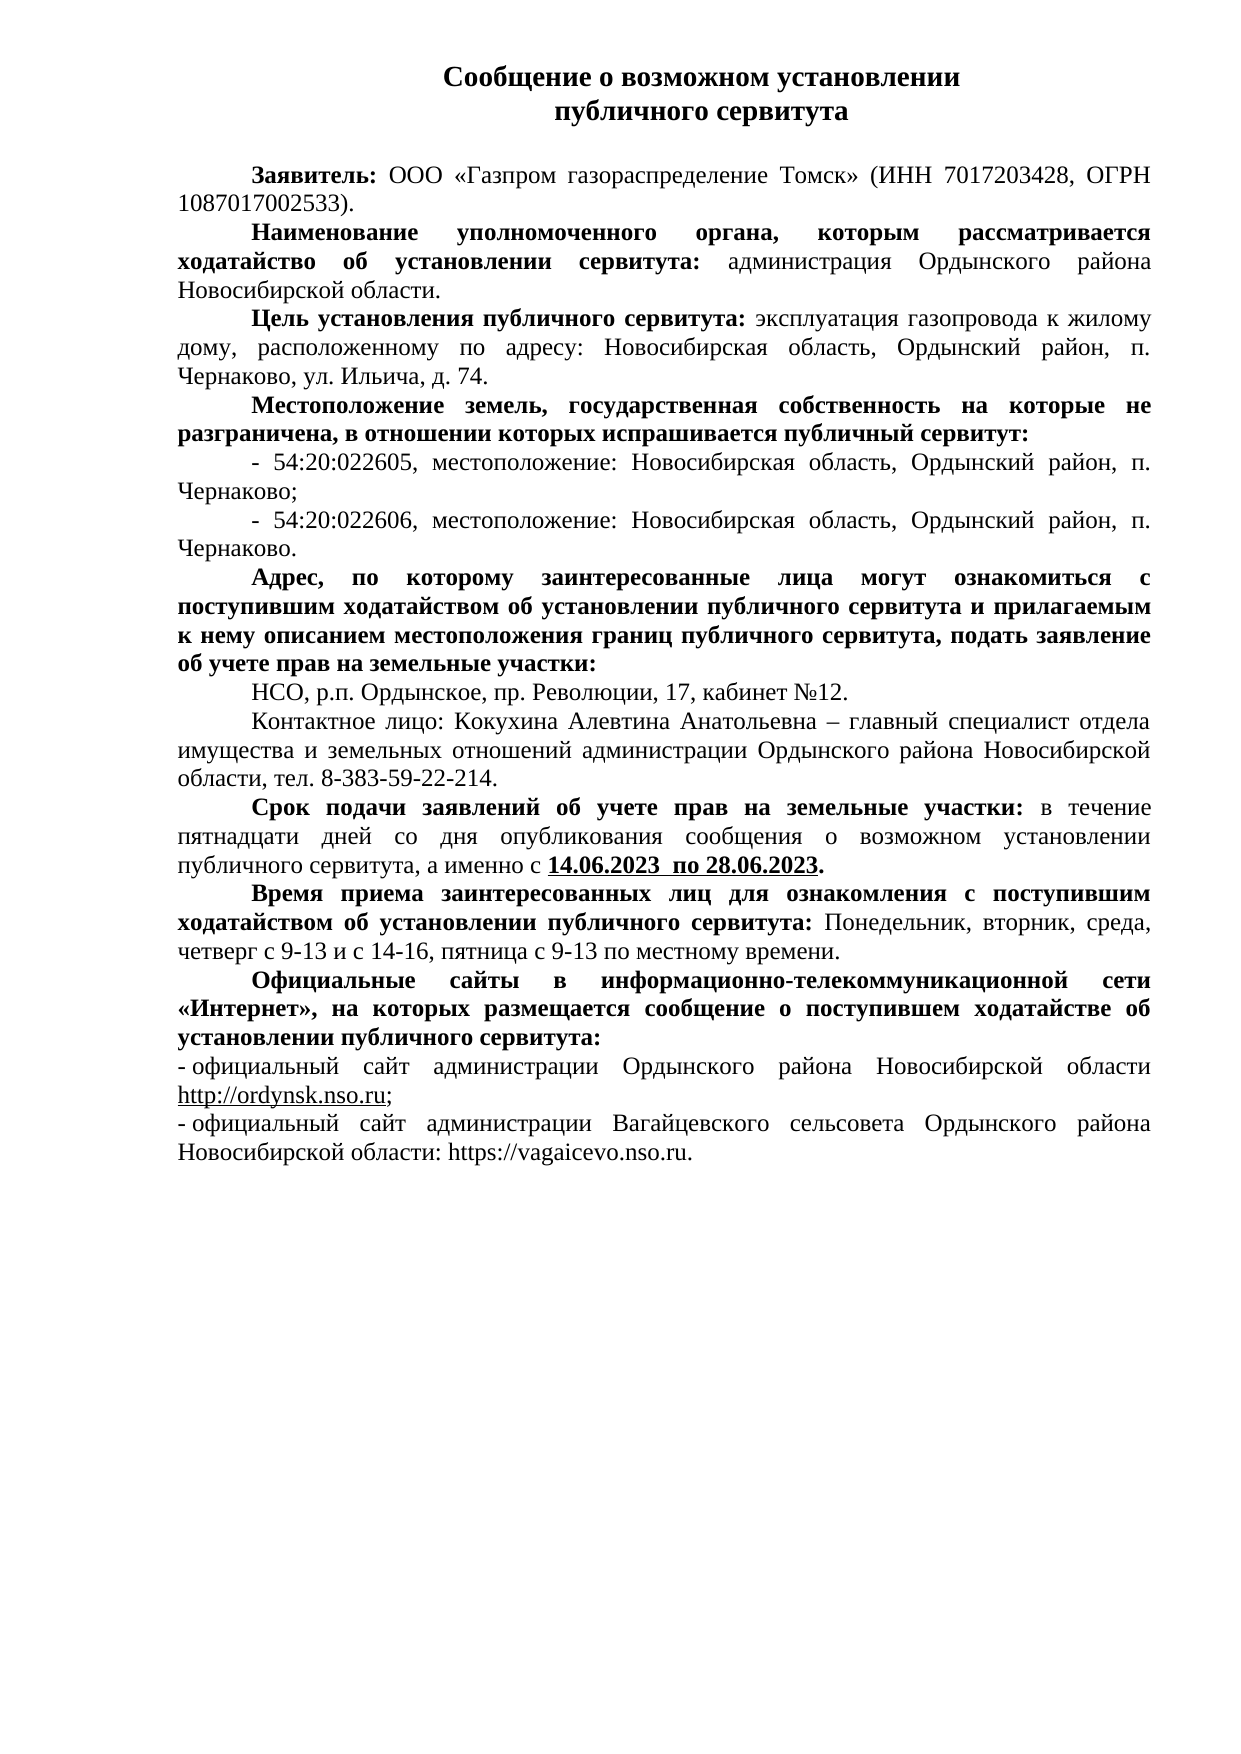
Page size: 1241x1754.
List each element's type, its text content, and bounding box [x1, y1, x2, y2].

text публичного сервитута [177, 93, 1152, 126]
text НСО, р.п. Ордынское, пр. Революции, 17, кабинет №12. [177, 677, 1152, 706]
text - официальный сайт администрации Ордынского района Новосибирской области http://ordynsk.nso.ru; [177, 1051, 1152, 1108]
text - 54:20:022605, местоположение: Новосибирская область, Ордынский район, п. Чернаково; [177, 447, 1152, 505]
text Время приема заинтересованных лиц для ознакомления с поступившим ходатайством об установлении публичного сервитута: Понедельник, вторник, среда, четверг с 9-13 и с 14-16, пятница с 9-13 по местному времени. [177, 878, 1152, 965]
text - 54:20:022606, местоположение: Новосибирская область, Ордынский район, п. Чернаково. [177, 505, 1152, 562]
text Цель установления публичного сервитута: эксплуатация газопровода к жилому дому, расположенному по адресу: Новосибирская область, Ордынский район, п. Чернаково, ул. Ильича, д. 74. [177, 303, 1152, 390]
text Адрес, по которому заинтересованные лица могут ознакомиться с поступившим ходатайством об установлении публичного сервитута и прилагаемым к нему описанием местоположения границ публичного сервитута, подать заявление об учете прав на земельные участки: [177, 562, 1152, 677]
text Срок подачи заявлений об учете прав на земельные участки: в течение пятнадцати дней со дня опубликования сообщения о возможном установлении публичного сервитута, а именно с 14.06.2023 по 28.06.2023. [177, 792, 1152, 878]
text - официальный сайт администрации Вагайцевского сельсовета Ордынского района Новосибирской области: https://vagaicevo.nso.ru. [177, 1108, 1152, 1166]
text Заявитель: ООО «Газпром газораспределение Томск» (ИНН 7017203428, ОГРН 1087017002533). [177, 160, 1152, 217]
text Сообщение о возможном установлении [177, 59, 1152, 93]
text Официальные сайты в информационно-телекоммуникационной сети «Интернет», на которых размещается сообщение о поступившем ходатайстве об установлении публичного сервитута: [177, 965, 1152, 1051]
text Контактное лицо: Кокухина Алевтина Анатольевна – главный специалист отдела имущества и земельных отношений администрации Ордынского района Новосибирской области, тел. 8-383-59-22-214. [177, 706, 1152, 792]
text Местоположение земель, государственная собственность на которые не разграничена, в отношении которых испрашивается публичный сервитут: [177, 390, 1152, 447]
text Наименование уполномоченного органа, которым рассматривается ходатайство об установлении сервитута: администрация Ордынского района Новосибирской области. [177, 217, 1152, 303]
